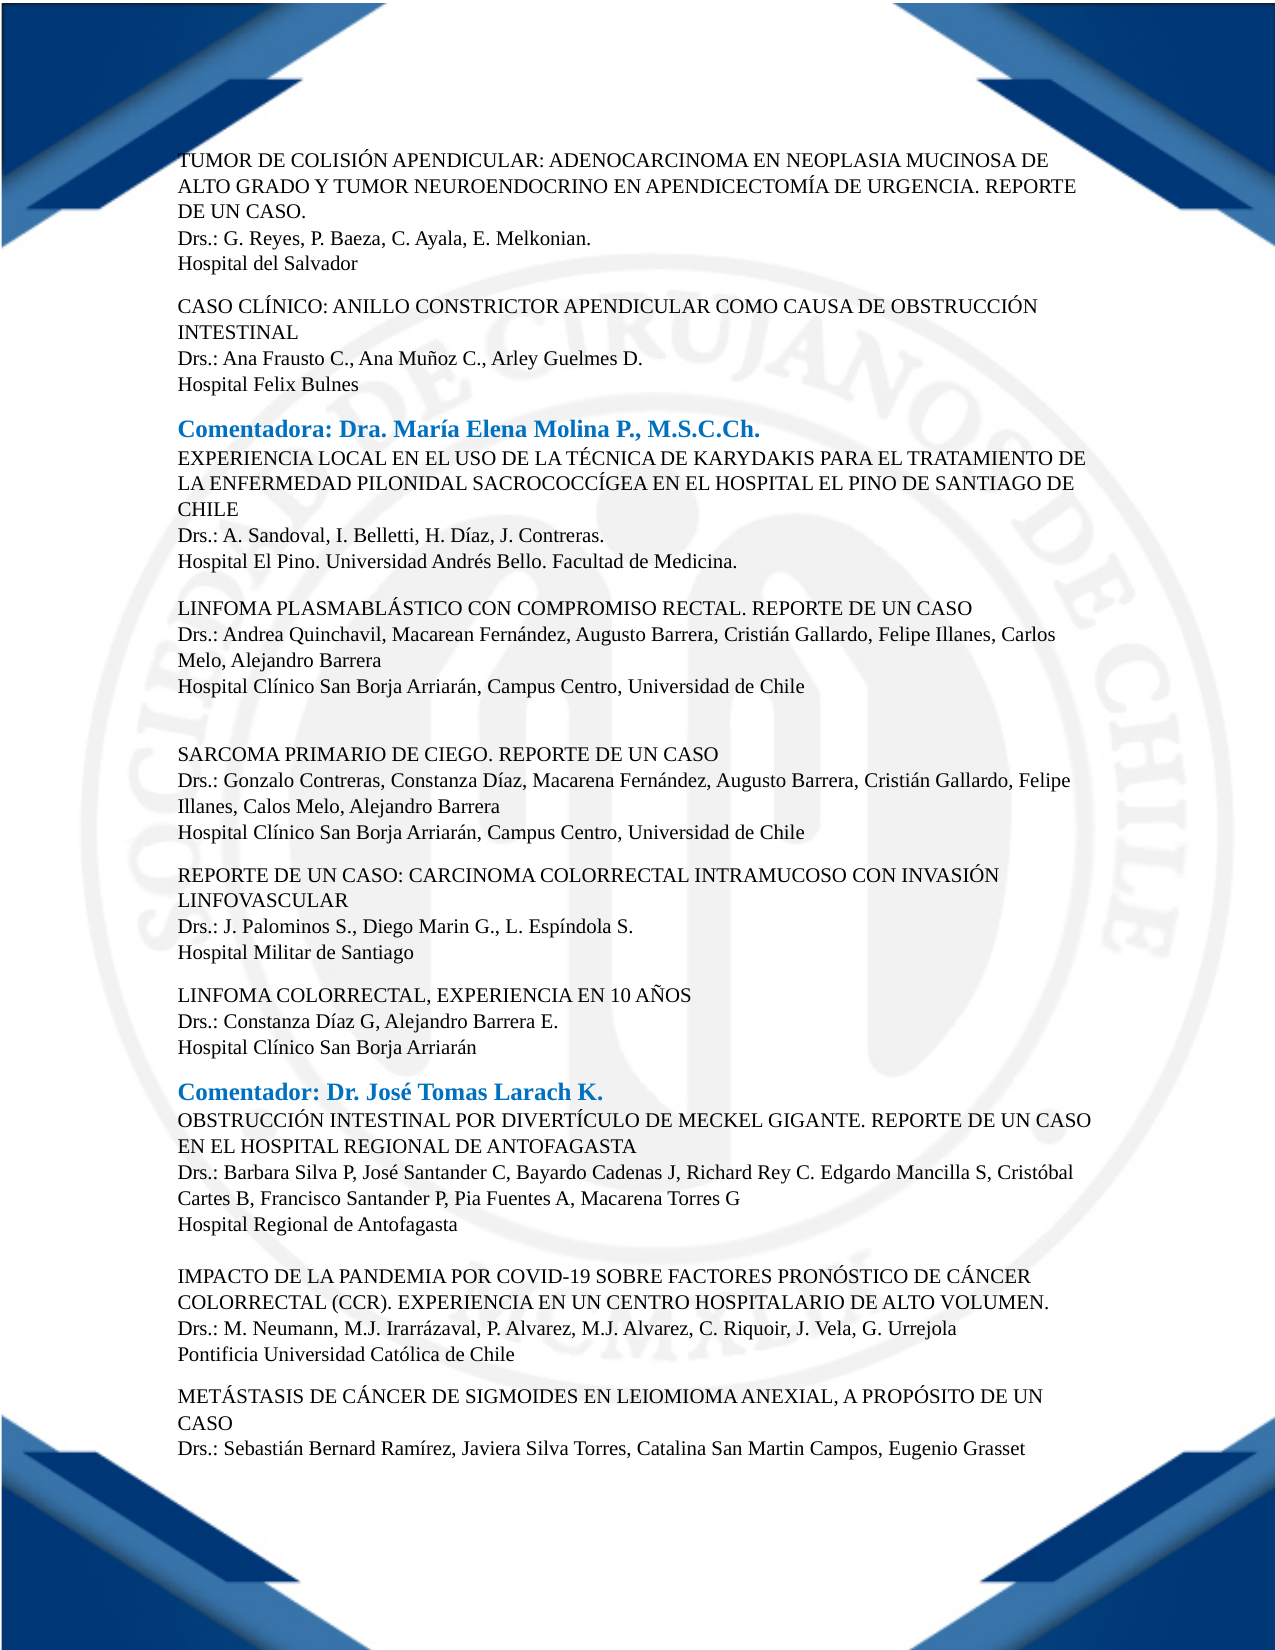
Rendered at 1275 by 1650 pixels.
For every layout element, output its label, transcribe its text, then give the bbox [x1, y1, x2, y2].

picture [1, 3, 1275, 1650]
text OBSTRUCCIÓN INTESTINAL POR DIVERTÍCULO DE MECKEL GIGANTE. REPORTE DE UN CASO EN EL HOSPITAL REGIONAL DE ANTOFAGASTA Drs.: Barbara Silva P, José Santander C, Bayardo Cadenas J, Richard Rey C. Edgardo Mancilla S, Cristóbal Cartes B, Francisco Santander P, Pia Fuentes A, Macarena Torres G Hospital Regional de Antofagasta [177, 1108, 1098, 1236]
text EXPERIENCIA LOCAL EN EL USO DE LA TÉCNICA DE KARYDAKIS PARA EL TRATAMIENTO DE LA ENFERMEDAD PILONIDAL SACROCOCCÍGEA EN EL HOSPITAL EL PINO DE SANTIAGO DE CHILE Drs.: A. Sandoval, I. Belletti, H. Díaz, J. Contreras. Hospital El Pino. Universidad Andrés Bello. Facultad de Medicina. [177, 445, 1098, 573]
text Comentadora: Dra. María Elena Molina P., M.S.C.Ch. [177, 414, 1098, 443]
text LINFOMA COLORRECTAL, EXPERIENCIA EN 10 AÑOS Drs.: Constanza Díaz G, Alejandro Barrera E. Hospital Clínico San Borja Arriarán [177, 983, 1098, 1059]
text TUMOR DE COLISIÓN APENDICULAR: ADENOCARCINOMA EN NEOPLASIA MUCINOSA DE ALTO GRADO Y TUMOR NEUROENDOCRINO EN APENDICECTOMÍA DE URGENCIA. REPORTE DE UN CASO. Drs.: G. Reyes, P. Baeza, C. Ayala, E. Melkonian. Hospital del Salvador [177, 148, 1098, 275]
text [177, 1384, 1098, 1460]
text REPORTE DE UN CASO: CARCINOMA COLORRECTAL INTRAMUCOSO CON INVASIÓN LINFOVASCULAR Drs.: J. Palominos S., Diego Marin G., L. Espíndola S. Hospital Militar de Santiago [177, 862, 1098, 964]
text LINFOMA PLASMABLÁSTICO CON COMPROMISO RECTAL. REPORTE DE UN CASO Drs.: Andrea Quinchavil, Macarean Fernández, Augusto Barrera, Cristián Gallardo, Felipe Illanes, Carlos Melo, Alejandro Barrera Hospital Clínico San Borja Arriarán, Campus Centro, Universidad de Chile [177, 596, 1098, 698]
text IMPACTO DE LA PANDEMIA POR COVID-19 SOBRE FACTORES PRONÓSTICO DE CÁNCER COLORRECTAL (CCR). EXPERIENCIA EN UN CENTRO HOSPITALARIO DE ALTO VOLUMEN. Drs.: M. Neumann, M.J. Irarrázaval, P. Alvarez, M.J. Alvarez, C. Riquoir, J. Vela, G. Urrejola Pontificia Universidad Católica de Chile [177, 1264, 1098, 1366]
text SARCOMA PRIMARIO DE CIEGO. REPORTE DE UN CASO Drs.: Gonzalo Contreras, Constanza Díaz, Macarena Fernández, Augusto Barrera, Cristián Gallardo, Felipe Illanes, Calos Melo, Alejandro Barrera Hospital Clínico San Borja Arriarán, Campus Centro, Universidad de Chile [177, 742, 1098, 844]
text Comentador: Dr. José Tomas Larach K. [177, 1077, 1098, 1106]
text CASO CLÍNICO: ANILLO CONSTRICTOR APENDICULAR COMO CAUSA DE OBSTRUCCIÓN INTESTINAL Drs.: Ana Frausto C., Ana Muñoz C., Arley Guelmes D. Hospital Felix Bulnes [177, 294, 1098, 396]
